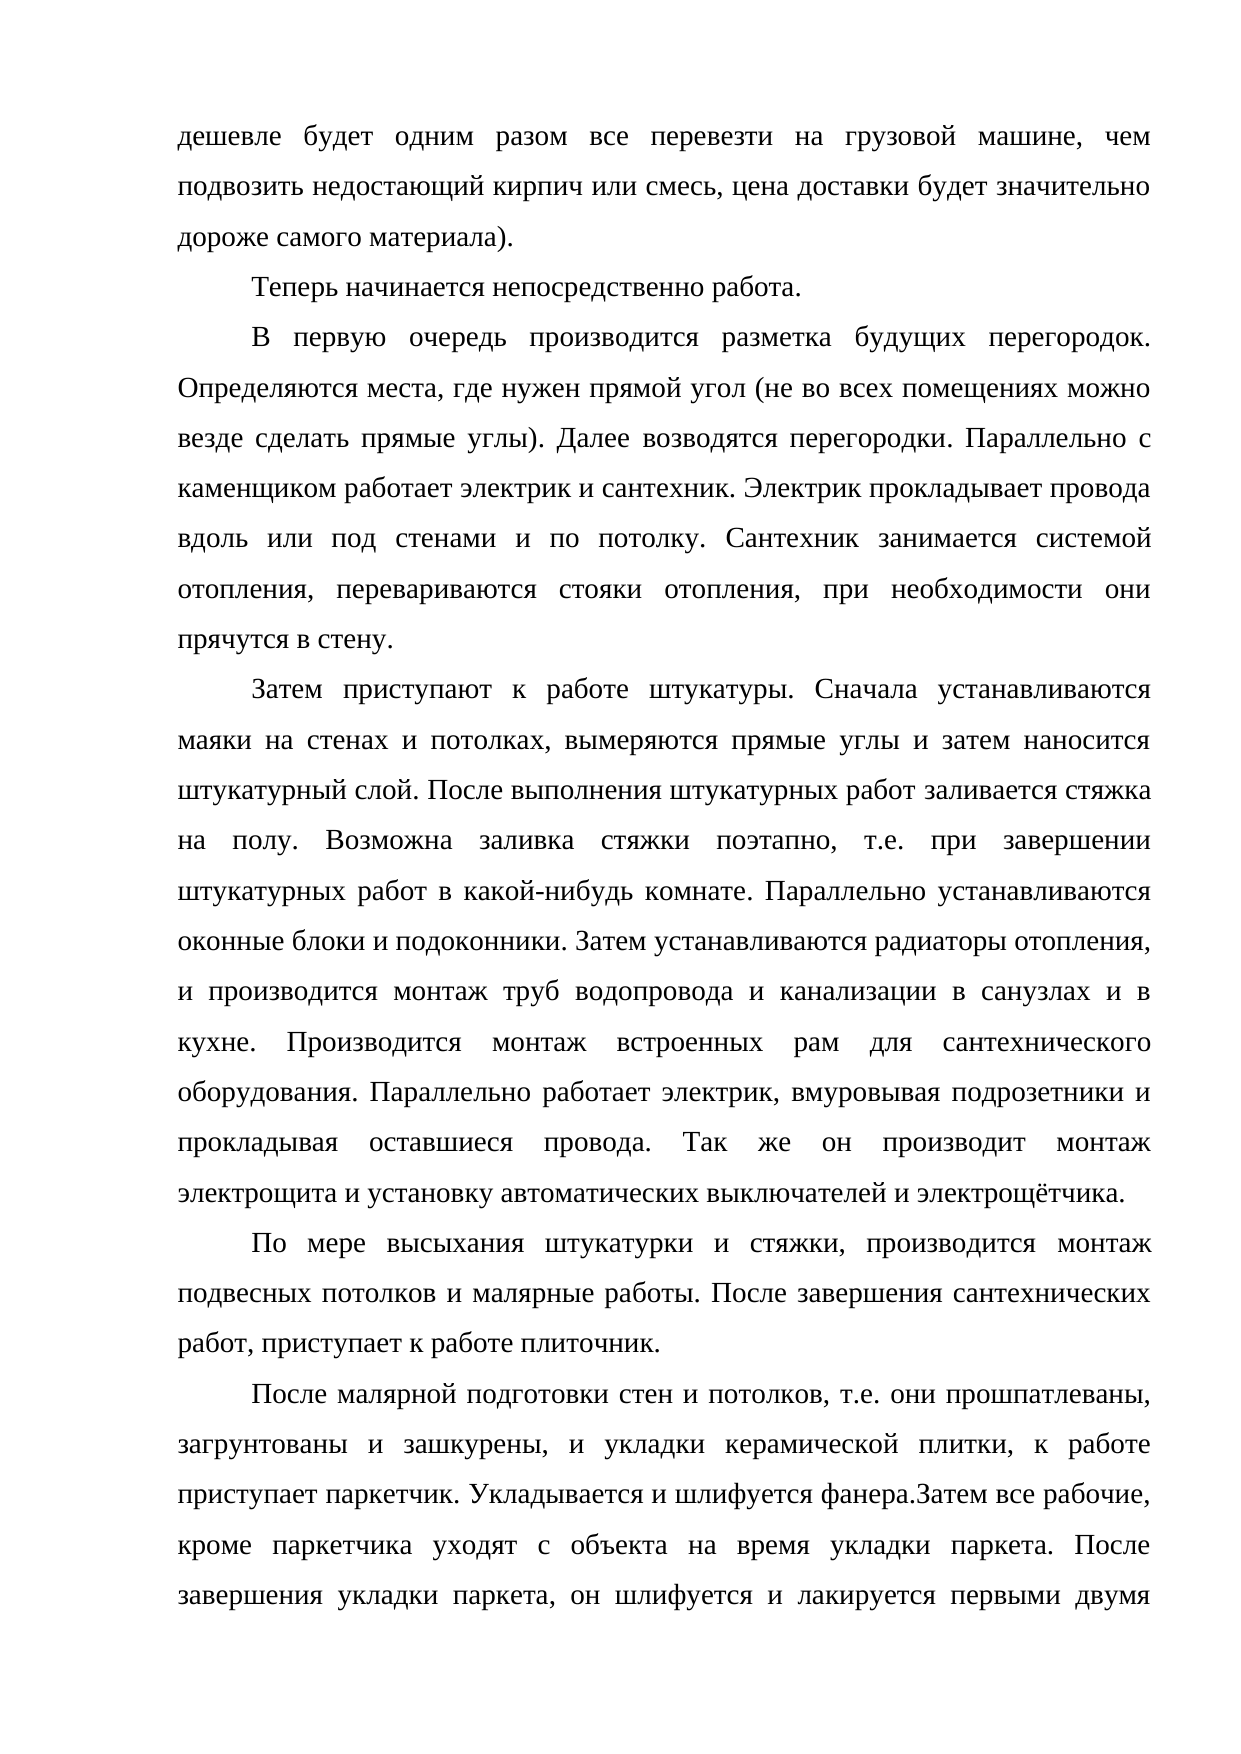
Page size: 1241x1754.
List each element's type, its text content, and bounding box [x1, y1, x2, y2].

text По мере высыхания штукатурки и стяжки, производится монтаж подвесных потолков и малярные работы. После завершения сантехнических работ, приступает к работе плиточник. [177, 1225, 1152, 1359]
text Теперь начинается непосредственно работа. [177, 269, 1152, 303]
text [177, 1376, 1152, 1611]
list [177, 118, 1152, 252]
text Затем приступают к работе штукатуры. Сначала устанавливаются маяки на стенах и потолках, вымеряются прямые углы и затем наносится штукатурный слой. После выполнения штукатурных работ заливается стяжка на полу. Возможна заливка стяжки поэтапно, т.е. при завершении штукатурных работ в какой-нибудь комнате. Параллельно устанавливаются оконные блоки и подоконники. Затем устанавливаются радиаторы отопления, и производится монтаж труб водопровода и канализации в санузлах и в кухне. Производится монтаж встроенных рам для сантехнического оборудования. Параллельно работает электрик, вмуровывая подрозетники и прокладывая оставшиеся провода. Так же он производит монтаж электрощита и установку автоматических выключателей и электрощётчика. [177, 672, 1152, 1208]
text В первую очередь производится разметка будущих перегородок. Определяются места, где нужен прямой угол (не во всех помещениях можно везде сделать прямые углы). Далее возводятся перегородки. Параллельно с каменщиком работает электрик и сантехник. Электрик прокладывает провода вдоль или под стенами и по потолку. Сантехник занимается системой отопления, перевариваются стояки отопления, при необходимости они прячутся в стену. [177, 319, 1152, 655]
